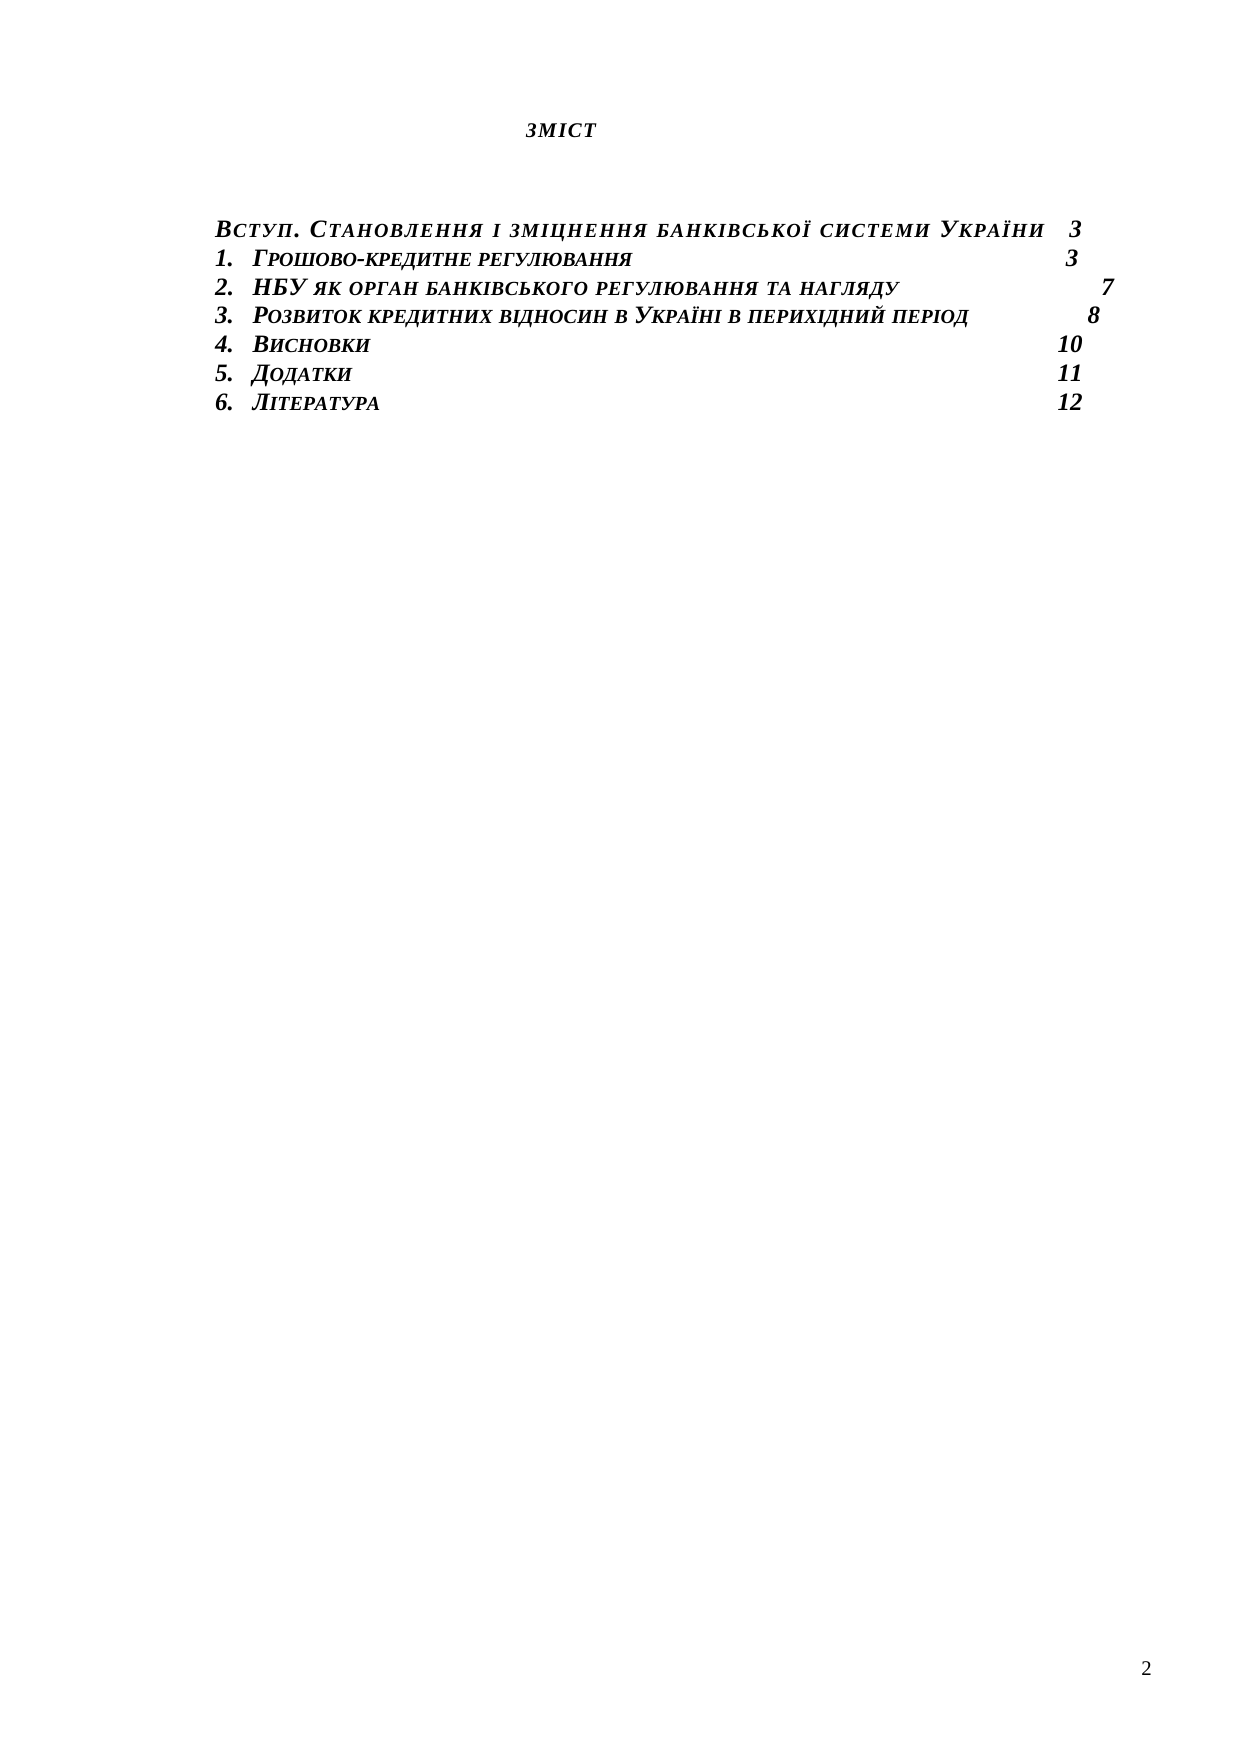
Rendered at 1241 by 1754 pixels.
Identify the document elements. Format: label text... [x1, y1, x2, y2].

text Вступ. Становлення і зміцнення банківської системи України 3 [215, 214, 1152, 243]
list Висновки 10 [215, 329, 1152, 358]
list Додатки 11 [215, 358, 1152, 387]
text ЗМІСТ [188, 118, 1152, 142]
list Література 12 [215, 387, 1152, 416]
list Грошово-кредитне регулювання 3 [215, 243, 1152, 272]
list Розвиток кредитних відносин в Україні в перихідний період 8 [215, 301, 1152, 329]
list НБУ як орган банківського регулювання та нагляду 7 [215, 272, 1152, 301]
